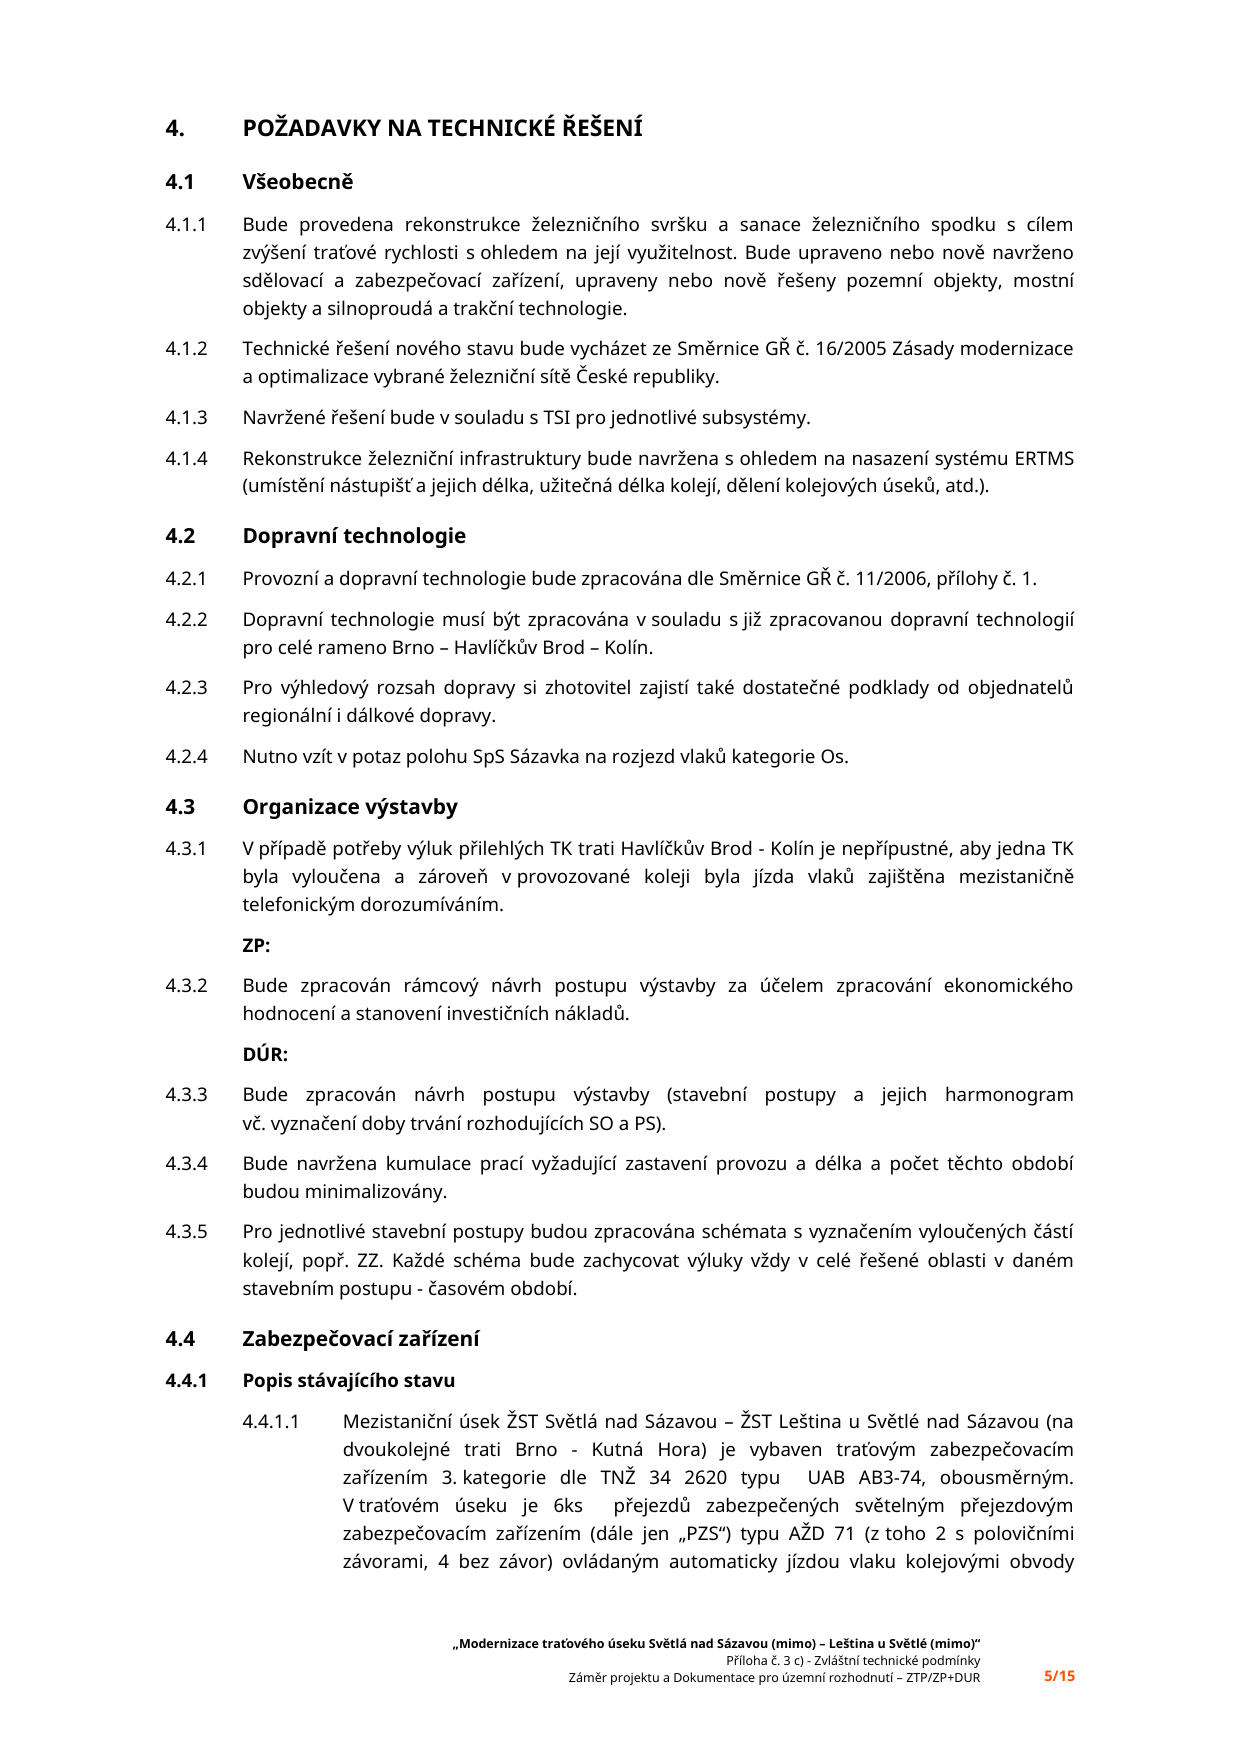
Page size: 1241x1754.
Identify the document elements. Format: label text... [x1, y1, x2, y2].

text Dopravní technologie musí být zpracována v souladu s již zpracovanou dopravní technologií pro celé rameno Brno – Havlíčkův Brod – Kolín. [165, 606, 1075, 659]
text Rekonstrukce železniční infrastruktury bude navržena s ohledem na nasazení systému ERTMS (umístění nástupišť a jejich délka, užitečná délka kolejí, dělení kolejových úseků, atd.). [165, 445, 1075, 498]
text V případě potřeby výluk přilehlých TK trati Havlíčkův Brod - Kolín je nepřípustné, aby jedna TK byla vyloučena a zároveň v provozované koleji byla jízda vlaků zajištěna mezistaničně telefonickým dorozumíváním. [165, 836, 1075, 917]
text Bude navržena kumulace prací vyžadující zastavení provozu a délka a počet těchto období budou minimalizovány. [165, 1150, 1075, 1204]
text Bude provedena rekonstrukce železničního svršku a sanace železničního spodku s cílem zvýšení traťové rychlosti s ohledem na její využitelnost. Bude upraveno nebo nově navrženo sdělovací a zabezpečovací zařízení, upraveny nebo nově řešeny pozemní objekty, mostní objekty a silnoproudá a trakční technologie. [165, 211, 1075, 321]
text Popis stávajícího stavu [165, 1367, 1075, 1393]
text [242, 1408, 1075, 1574]
text Dopravní technologie [165, 522, 1075, 550]
text POŽADAVKY NA TECHNICKÉ ŘEŠENÍ [165, 112, 1075, 143]
text Pro jednotlivé stavební postupy budou zpracována schémata s vyznačením vyloučených částí kolejí, popř. ZZ. Každé schéma bude zachycovat výluky vždy v celé řešené oblasti v daném stavebním postupu - časovém období. [165, 1219, 1075, 1300]
text Provozní a dopravní technologie bude zpracována dle Směrnice GŘ č. 11/2006, přílohy č. 1. [165, 565, 1075, 591]
text Technické řešení nového stavu bude vycházet ze Směrnice GŘ č. 16/2005 Zásady modernizace a optimalizace vybrané železniční sítě České republiky. [165, 336, 1075, 389]
text Pro výhledový rozsah dopravy si zhotovitel zajistí také dostatečné podklady od objednatelů regionální i dálkové dopravy. [165, 674, 1075, 728]
text DÚR: [242, 1041, 1075, 1067]
text Všeobecně [165, 167, 1075, 196]
text Bude zpracován návrh postupu výstavby (stavební postupy a jejich harmonogram vč. vyznačení doby trvání rozhodujících SO a PS). [165, 1082, 1075, 1135]
text Bude zpracován rámcový návrh postupu výstavby za účelem zpracování ekonomického hodnocení a stanovení investičních nákladů. [165, 973, 1075, 1026]
text Zabezpečovací zařízení [165, 1324, 1075, 1352]
text Organizace výstavby [165, 792, 1075, 820]
text ZP: [242, 932, 1075, 958]
text Nutno vzít v potaz polohu SpS Sázavka na rozjezd vlaků kategorie Os. [165, 743, 1075, 768]
text Navržené řešení bude v souladu s TSI pro jednotlivé subsystémy. [165, 404, 1075, 430]
